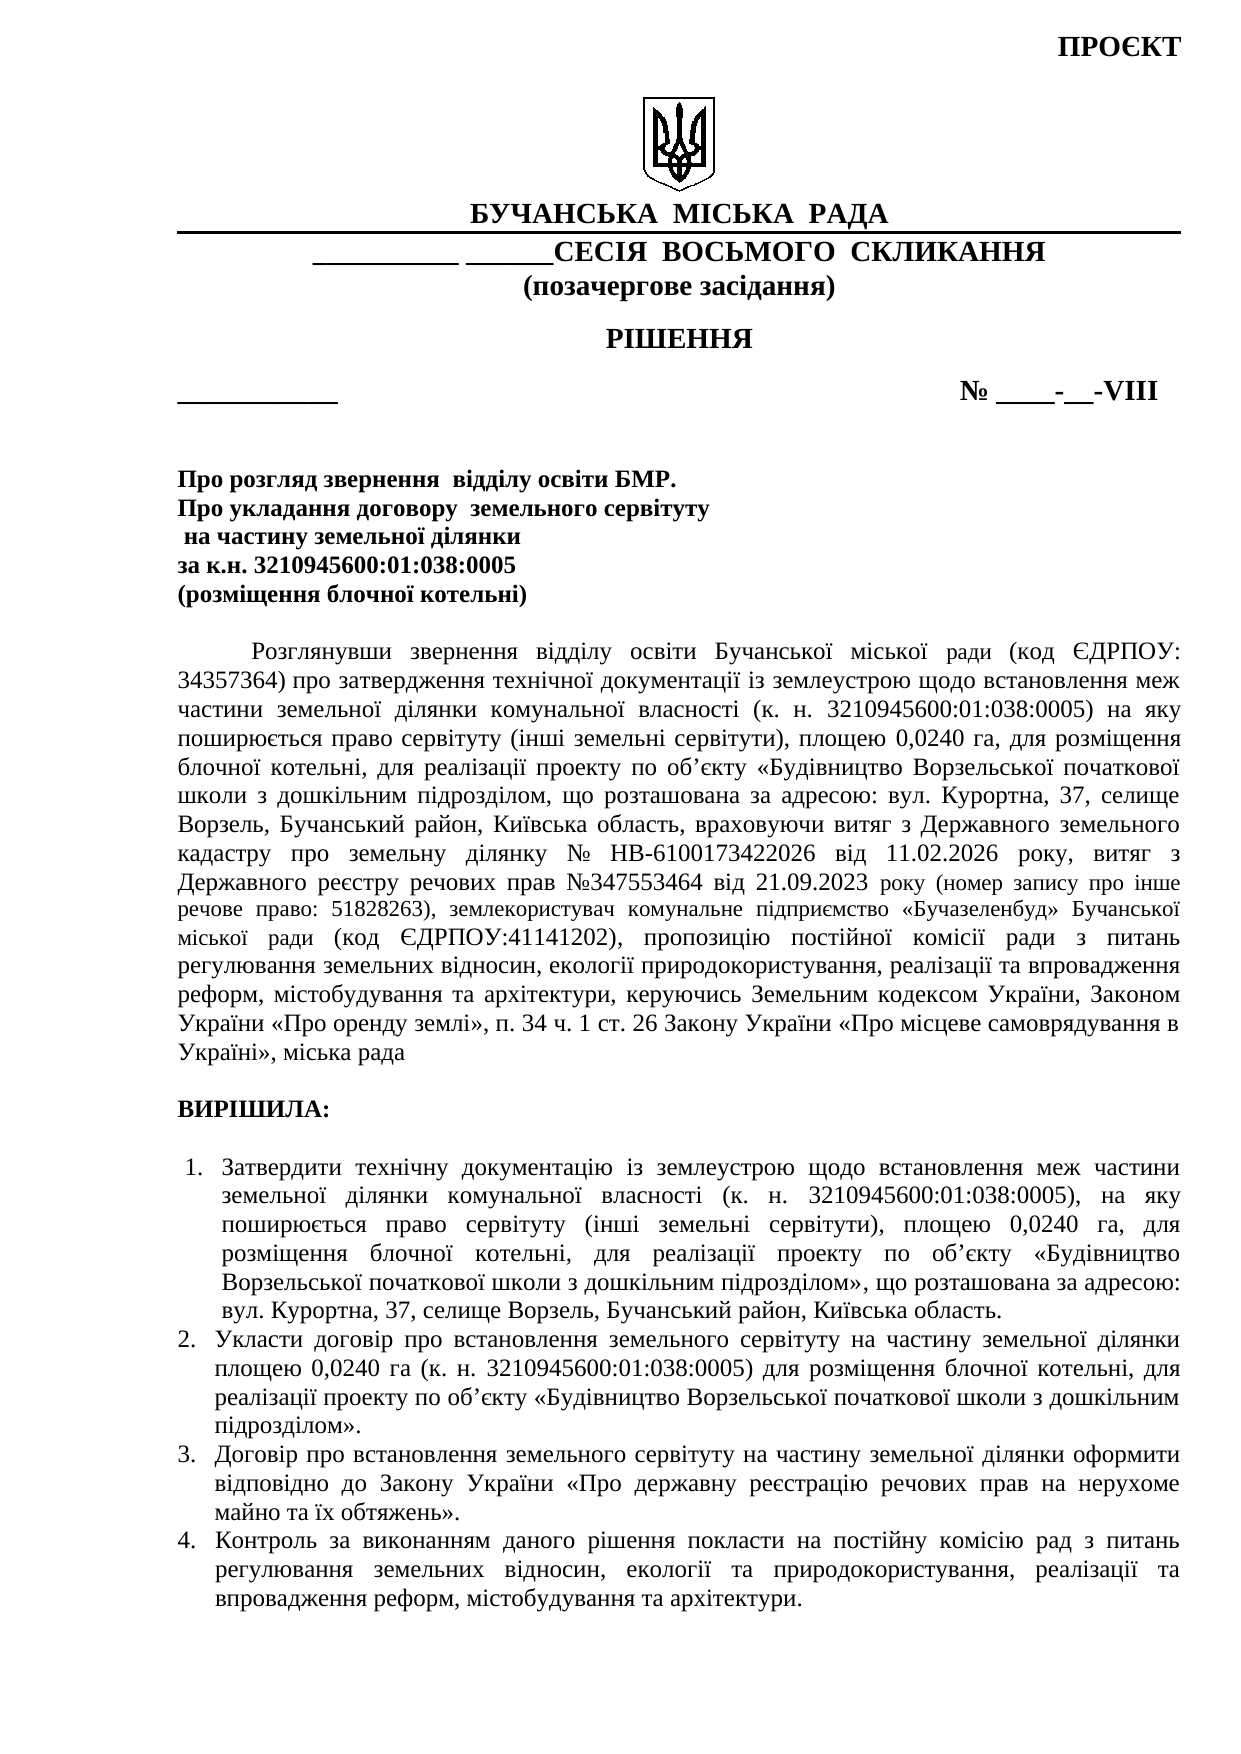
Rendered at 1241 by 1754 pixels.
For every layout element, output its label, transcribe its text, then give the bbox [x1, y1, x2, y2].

list Затвердити технічну документацію із землеустрою щодо встановлення меж частини земельної ділянки комунальної власності (к. н. 3210945600:01:038:0005), на яку поширюється право сервітуту (інші земельні сервітути), площею 0,0240 га, для розміщення блочної котельні, для реалізації проекту по об’єкту «Будівництво Ворзельської початкової школи з дошкільним підрозділом», що розташована за адресою: вул. Курортна, 37, селище Ворзель, Бучанський район, Київська область. [184, 1152, 1181, 1324]
text (розміщення блочної котельні) [177, 579, 1181, 608]
text Про розгляд звернення відділу освіти БМР. [177, 464, 1181, 493]
text на частину земельної ділянки [177, 521, 1181, 550]
text ВИРІШИЛА: [177, 1094, 1181, 1123]
text Про укладання договору земельного сервітуту [177, 493, 1181, 521]
text ___________ № ____-__-VІІІ [177, 373, 1181, 407]
text РІШЕННЯ [177, 321, 1181, 354]
text за к.н. 3210945600:01:038:0005 [177, 550, 1181, 579]
text (позачергове засідання) [177, 268, 1181, 302]
list Контроль за виконанням даного рішення покласти на постійну комісію рад з питань регулювання земельних відносин, екології та природокористування, реалізації та впровадження реформ, містобудування та архітектури. [177, 1526, 1181, 1612]
text БУЧАНСЬКА МІСЬКА РАДА [177, 196, 1181, 231]
text Розглянувши звернення відділу освіти Бучанської міської ради (код ЄДРПОУ: 34357364) про затвердження технічної документації із землеустрою щодо встановлення меж частини земельної ділянки комунальної власності (к. н. 3210945600:01:038:0005) на яку поширюється право сервітуту (інші земельні сервітути), площею 0,0240 га, для розміщення блочної котельні, для реалізації проекту по об’єкту «Будівництво Ворзельської початкової школи з дошкільним підрозділом, що розташована за адресою: вул. Курортна, 37, селище Ворзель, Бучанський район, Київська область, враховуючи витяг з Державного земельного кадастру про земельну ділянку № НВ-6100173422026 від 11.02.2026 року, витяг з Державного реєстру речових прав №347553464 від 21.09.2023 року (номер запису про інше речове право: 51828263), землекористувач комунальне підприємство «Бучазеленбуд» Бучанської міської ради (код ЄДРПОУ:41141202), пропозицію постійної комісії ради з питань регулювання земельних відносин, екології природокористування, реалізації та впровадження реформ, містобудування та архітектури, керуючись Земельним кодексом України, Законом України «Про оренду землі», п. 34 ч. 1 ст. 26 Закону України «Про місцеве самоврядування в Україні», міська рада [177, 636, 1181, 1066]
text __________ ______СЕСІЯ ВОСЬМОГО СКЛИКАННЯ [177, 234, 1181, 268]
list Укласти договір про встановлення земельного сервітуту на частину земельної ділянки площею 0,0240 га (к. н. 3210945600:01:038:0005) для розміщення блочної котельні, для реалізації проекту по об’єкту «Будівництво Ворзельської початкової школи з дошкільним підрозділом». [177, 1324, 1181, 1439]
list Договір про встановлення земельного сервітуту на частину земельної ділянки оформити відповідно до Закону України «Про державну реєстрацію речових прав на нерухоме майно та їх обтяжень». [177, 1439, 1181, 1526]
